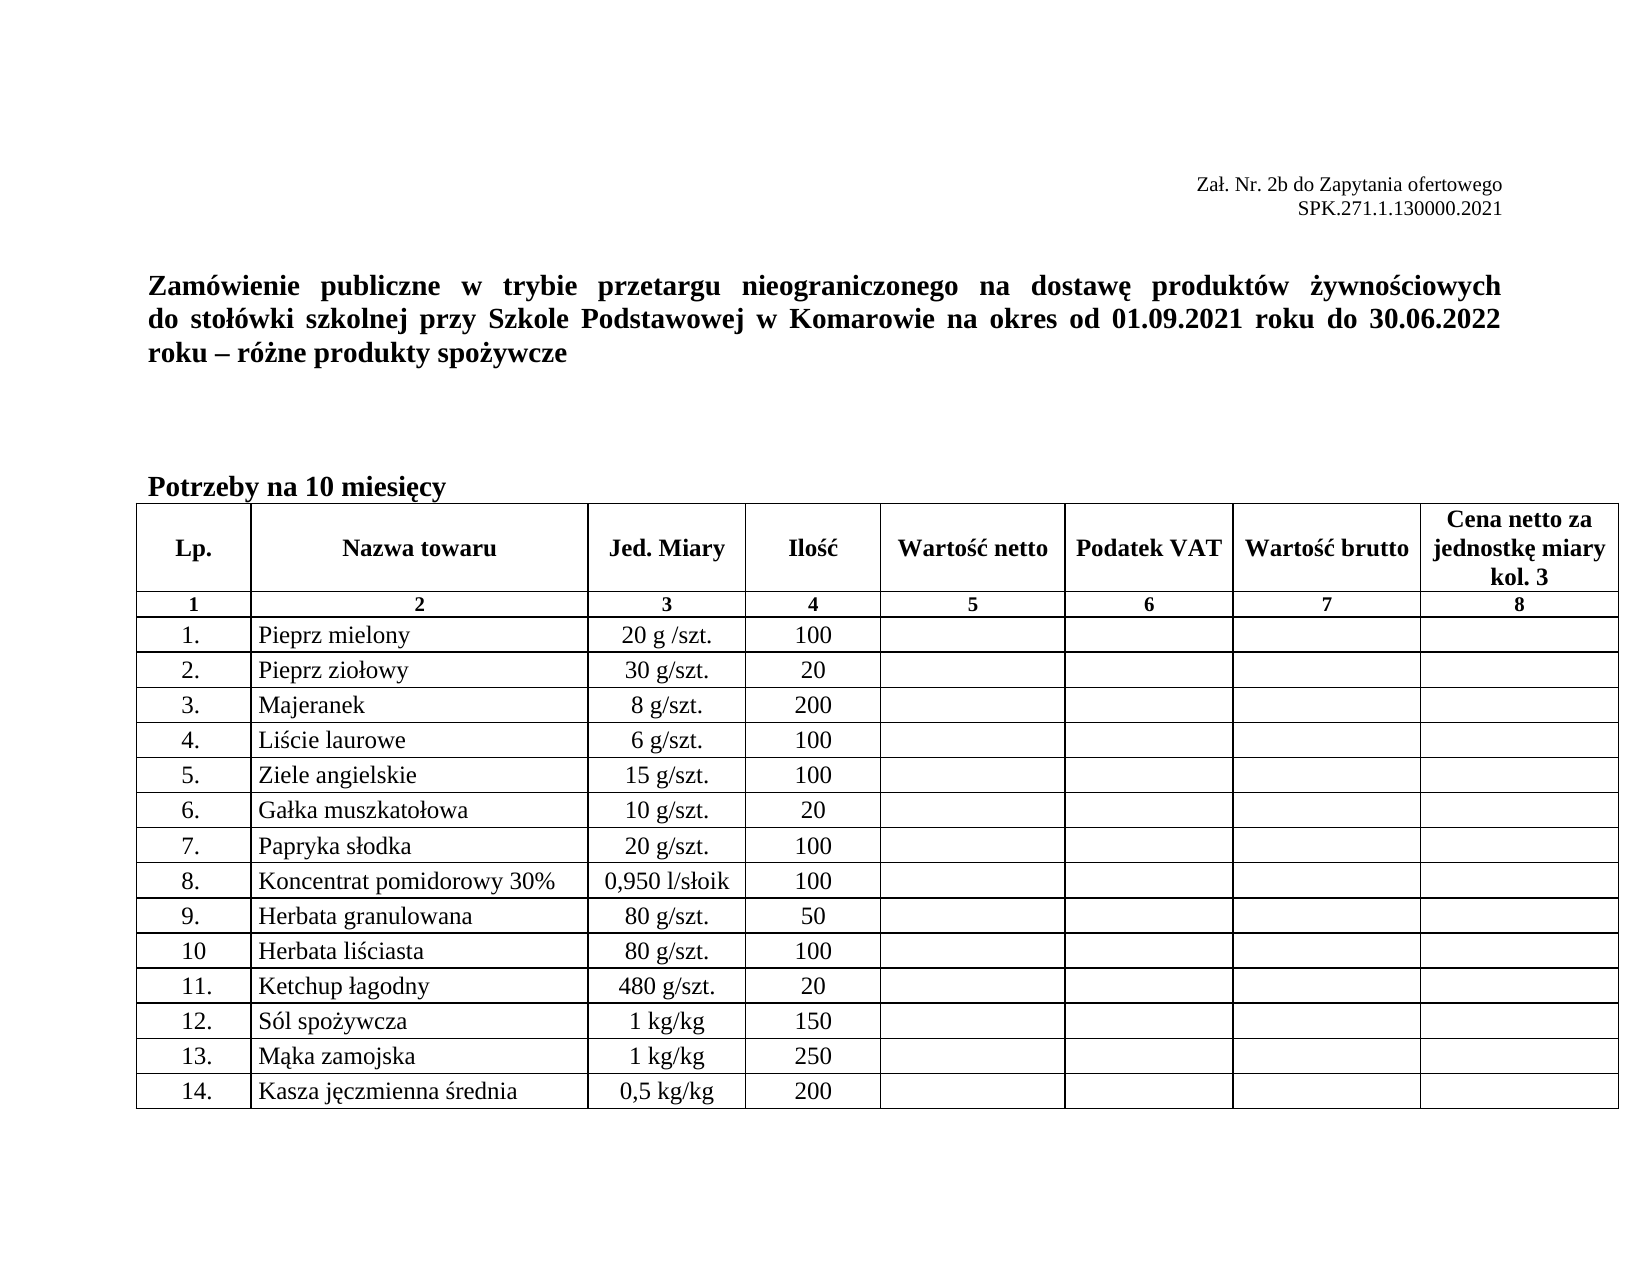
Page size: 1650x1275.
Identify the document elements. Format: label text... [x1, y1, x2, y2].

table_cell [1234, 688, 1420, 721]
table_cell 50 [746, 899, 880, 932]
table_cell [1066, 688, 1232, 721]
table_cell 80 g/szt. [589, 934, 745, 967]
table_cell 15 g/szt. [589, 758, 745, 792]
table_cell [1421, 1074, 1618, 1108]
table_header Podatek VAT [1066, 504, 1232, 591]
table_cell 200 [746, 1074, 880, 1108]
table_cell [1421, 793, 1618, 827]
table_cell [1066, 618, 1232, 651]
table_cell Ziele angielskie [252, 758, 587, 792]
table_cell 30 g/szt. [589, 653, 745, 686]
table_cell Pieprz ziołowy [252, 653, 587, 686]
table_cell 1 [137, 592, 250, 616]
table_cell 3 [589, 592, 745, 616]
table_header Lp. [137, 504, 250, 591]
table_cell [881, 934, 1064, 967]
table_cell [1066, 1074, 1232, 1108]
table_cell [1066, 793, 1232, 827]
table_cell [881, 1074, 1064, 1108]
text Potrzeby na 10 miesięcy [148, 469, 1502, 503]
table_cell 100 [746, 828, 880, 862]
table_header Ilość [746, 504, 880, 591]
table_cell 7 [1234, 592, 1420, 616]
table_cell Herbata liściasta [252, 934, 587, 967]
table_cell Majeranek [252, 688, 587, 721]
table_cell [1234, 863, 1420, 897]
table_cell Herbata granulowana [252, 899, 587, 932]
table_cell [1421, 1004, 1618, 1037]
table_cell [1234, 899, 1420, 932]
table_cell 10 [137, 934, 250, 967]
table_cell [1066, 723, 1232, 757]
table_cell 20 [746, 653, 880, 686]
table_header Wartość netto [881, 504, 1064, 591]
table_cell [1421, 969, 1618, 1002]
table_cell [1421, 618, 1618, 651]
table_cell 100 [746, 618, 880, 651]
table_cell Liście laurowe [252, 723, 587, 757]
table_cell [881, 723, 1064, 757]
table_cell 20 g/szt. [589, 828, 745, 862]
table_cell [1066, 899, 1232, 932]
table_cell Sól spożywcza [252, 1004, 587, 1037]
table_cell 7. [137, 828, 250, 862]
table_cell 20 [746, 793, 880, 827]
table_cell [1421, 934, 1618, 967]
table_cell [1234, 618, 1420, 651]
table_cell 8 g/szt. [589, 688, 745, 721]
table_cell 9. [137, 899, 250, 932]
table_cell 5 [881, 592, 1064, 616]
table_cell 2 [252, 592, 587, 616]
table_cell 0,5 kg/kg [589, 1074, 745, 1108]
table_header Cena netto za jednostkę miary kol. 3 [1421, 504, 1618, 591]
table_cell [881, 1004, 1064, 1037]
table_cell [881, 828, 1064, 862]
table_cell [1234, 793, 1420, 827]
table_cell Gałka muszkatołowa [252, 793, 587, 827]
table_cell 6 [1066, 592, 1232, 616]
table_cell 1 kg/kg [589, 1039, 745, 1072]
table_cell 20 [746, 969, 880, 1002]
table_cell [1066, 653, 1232, 686]
table_cell 480 g/szt. [589, 969, 745, 1002]
table_cell 6. [137, 793, 250, 827]
table_cell 1 kg/kg [589, 1004, 745, 1037]
table_cell 14. [137, 1074, 250, 1108]
table_cell 100 [746, 863, 880, 897]
table_cell 6 g/szt. [589, 723, 745, 757]
table_cell [881, 653, 1064, 686]
table_cell [1421, 688, 1618, 721]
table_cell 100 [746, 934, 880, 967]
table_header Wartość brutto [1234, 504, 1420, 591]
table_cell [881, 688, 1064, 721]
table_cell [881, 863, 1064, 897]
table_cell [1066, 934, 1232, 967]
table_cell 4 [746, 592, 880, 616]
table_cell [1066, 969, 1232, 1002]
table_cell Pieprz mielony [252, 618, 587, 651]
text Zał. Nr. 2b do Zapytania ofertowego SPK.271.1.130000.2021 [148, 172, 1502, 220]
table_cell [1066, 828, 1232, 862]
table_cell [1421, 1039, 1618, 1072]
table_cell 5. [137, 758, 250, 792]
table_cell [881, 1039, 1064, 1072]
table_cell [1421, 653, 1618, 686]
table_cell Kasza jęczmienna średnia [252, 1074, 587, 1108]
table_cell [1421, 899, 1618, 932]
table_cell 250 [746, 1039, 880, 1072]
table_cell Mąka zamojska [252, 1039, 587, 1072]
table_cell [1421, 723, 1618, 757]
table_cell 3. [137, 688, 250, 721]
table_cell 150 [746, 1004, 880, 1037]
table_cell [881, 758, 1064, 792]
table_cell 13. [137, 1039, 250, 1072]
table_cell Papryka słodka [252, 828, 587, 862]
table_cell [1066, 1004, 1232, 1037]
table_cell Koncentrat pomidorowy 30% [252, 863, 587, 897]
table_cell [1234, 723, 1420, 757]
table_cell 100 [746, 758, 880, 792]
table_cell [1234, 1004, 1420, 1037]
table_cell [1234, 828, 1420, 862]
table_cell [1066, 1039, 1232, 1072]
table_cell 80 g/szt. [589, 899, 745, 932]
table_cell [1066, 758, 1232, 792]
table_cell [1066, 863, 1232, 897]
table_cell 11. [137, 969, 250, 1002]
table_header Nazwa towaru [252, 504, 587, 591]
table_cell [1234, 758, 1420, 792]
table_cell 12. [137, 1004, 250, 1037]
table_cell 8. [137, 863, 250, 897]
table_cell 2. [137, 653, 250, 686]
table_header Jed. Miary [589, 504, 745, 591]
table_cell [881, 618, 1064, 651]
table_cell [1234, 969, 1420, 1002]
table_cell [1421, 828, 1618, 862]
table_cell [1234, 1039, 1420, 1072]
table_cell 20 g /szt. [589, 618, 745, 651]
table_cell [881, 899, 1064, 932]
table_cell 0,950 l/słoik [589, 863, 745, 897]
table_cell [1421, 758, 1618, 792]
table_cell 10 g/szt. [589, 793, 745, 827]
table_cell 200 [746, 688, 880, 721]
text Zamówienie publiczne w trybie przetargu nieograniczonego na dostawę produktów żywnościowych do stołówki szkolnej przy Szkole Podstawowej w Komarowie na okres od 01.09.2021 roku do 30.06.2022 roku – różne produkty spożywcze [148, 268, 1502, 368]
table_cell 8 [1421, 592, 1618, 616]
table_cell [1234, 653, 1420, 686]
table_cell Ketchup łagodny [252, 969, 587, 1002]
table_cell 100 [746, 723, 880, 757]
table_cell [881, 793, 1064, 827]
table_cell 1. [137, 618, 250, 651]
table_cell [1234, 1074, 1420, 1108]
table_cell 4. [137, 723, 250, 757]
table_cell [1421, 863, 1618, 897]
table_cell [881, 969, 1064, 1002]
table_cell [1234, 934, 1420, 967]
